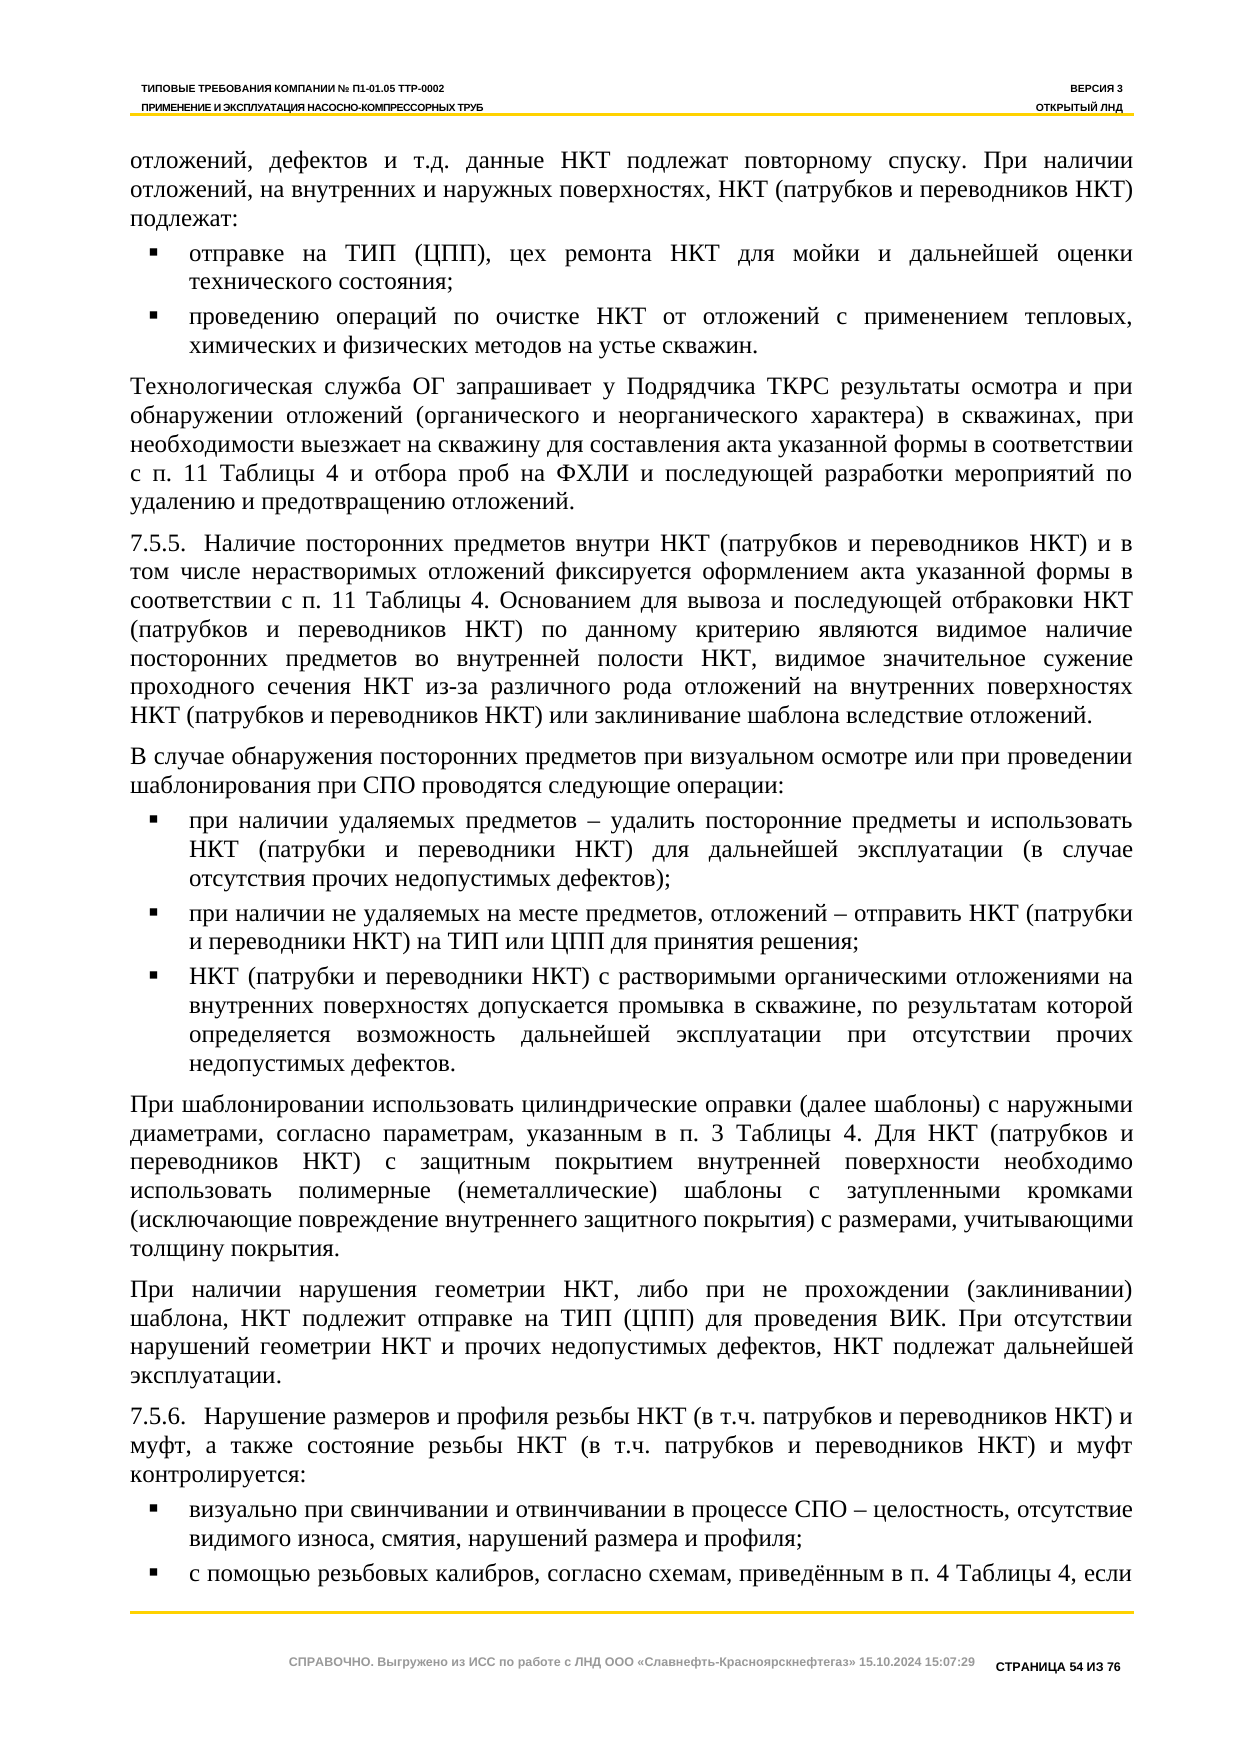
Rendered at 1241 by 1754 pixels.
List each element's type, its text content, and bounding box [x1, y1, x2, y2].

text При наличии нарушения геометрии НКТ, либо при не прохождении (заклинивании) шаблона, НКТ подлежит отправке на ТИП (ЦПП) для проведения ВИК. При отсутствии нарушений геометрии НКТ и прочих недопустимых дефектов, НКТ подлежат дальнейшей эксплуатации. [130, 1274, 1134, 1389]
text При шаблонировании использовать цилиндрические оправки (далее шаблоны) с наружными диаметрами, согласно параметрам, указанным в п. 3 Таблицы 4. Для НКТ (патрубков и переводников НКТ) с защитным покрытием внутренней поверхности необходимо использовать полимерные (неметаллические) шаблоны с затупленными кромками (исключающие повреждение внутреннего защитного покрытия) с размерами, учитывающими толщину покрытия. [130, 1089, 1134, 1261]
list визуально при свинчивании и отвинчивании в процессе СПО – целостность, отсутствие видимого износа, смятия, нарушений размера и профиля; [148, 1494, 1134, 1551]
text В случае обнаружения посторонних предметов при визуальном осмотре или при проведении шаблонирования при СПО проводятся следующие операции: [130, 741, 1134, 799]
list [130, 145, 1134, 231]
list отправке на ТИП (ЦПП), цех ремонта НКТ для мойки и дальнейшей оценки технического состояния; [148, 238, 1134, 295]
list проведению операций по очистке НКТ от отложений с применением тепловых, химических и физических методов на устье скважин. [148, 301, 1134, 359]
list Наличие посторонних предметов внутри НКТ (патрубков и переводников НКТ) и в том числе нерастворимых отложений фиксируется оформлением акта указанной формы в соответствии с п. 11 Таблицы 4. Основанием для вывоза и последующей отбраковки НКТ (патрубков и переводников НКТ) по данному критерию являются видимое наличие посторонних предметов во внутренней полости НКТ, видимое значительное сужение проходного сечения НКТ из-за различного рода отложений на внутренних поверхностях НКТ (патрубков и переводников НКТ) или заклинивание шаблона вследствие отложений. [130, 528, 1134, 729]
list при наличии удаляемых предметов – удалить посторонние предметы и использовать НКТ (патрубки и переводники НКТ) для дальнейшей эксплуатации (в случае отсутствия прочих недопустимых дефектов); [148, 805, 1134, 891]
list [148, 1558, 1134, 1586]
list НКТ (патрубки и переводники НКТ) с растворимыми органическими отложениями на внутренних поверхностях допускается промывка в скважине, по результатам которой определяется возможность дальнейшей эксплуатации при отсутствии прочих недопустимых дефектов. [148, 961, 1134, 1076]
list Нарушение размеров и профиля резьбы НКТ (в т.ч. патрубков и переводников НКТ) и муфт, а также состояние резьбы НКТ (в т.ч. патрубков и переводников НКТ) и муфт контролируется: [130, 1401, 1134, 1488]
list при наличии не удаляемых на месте предметов, отложений – отправить НКТ (патрубки и переводники НКТ) на ТИП или ЦПП для принятия решения; [148, 898, 1134, 955]
text Технологическая служба ОГ запрашивает у Подрядчика ТКРС результаты осмотра и при обнаружении отложений (органического и неорганического характера) в скважинах, при необходимости выезжает на скважину для составления акта указанной формы в соответствии с п. 11 Таблицы 4 и отбора проб на ФХЛИ и последующей разработки мероприятий по удалению и предотвращению отложений. [130, 371, 1134, 515]
